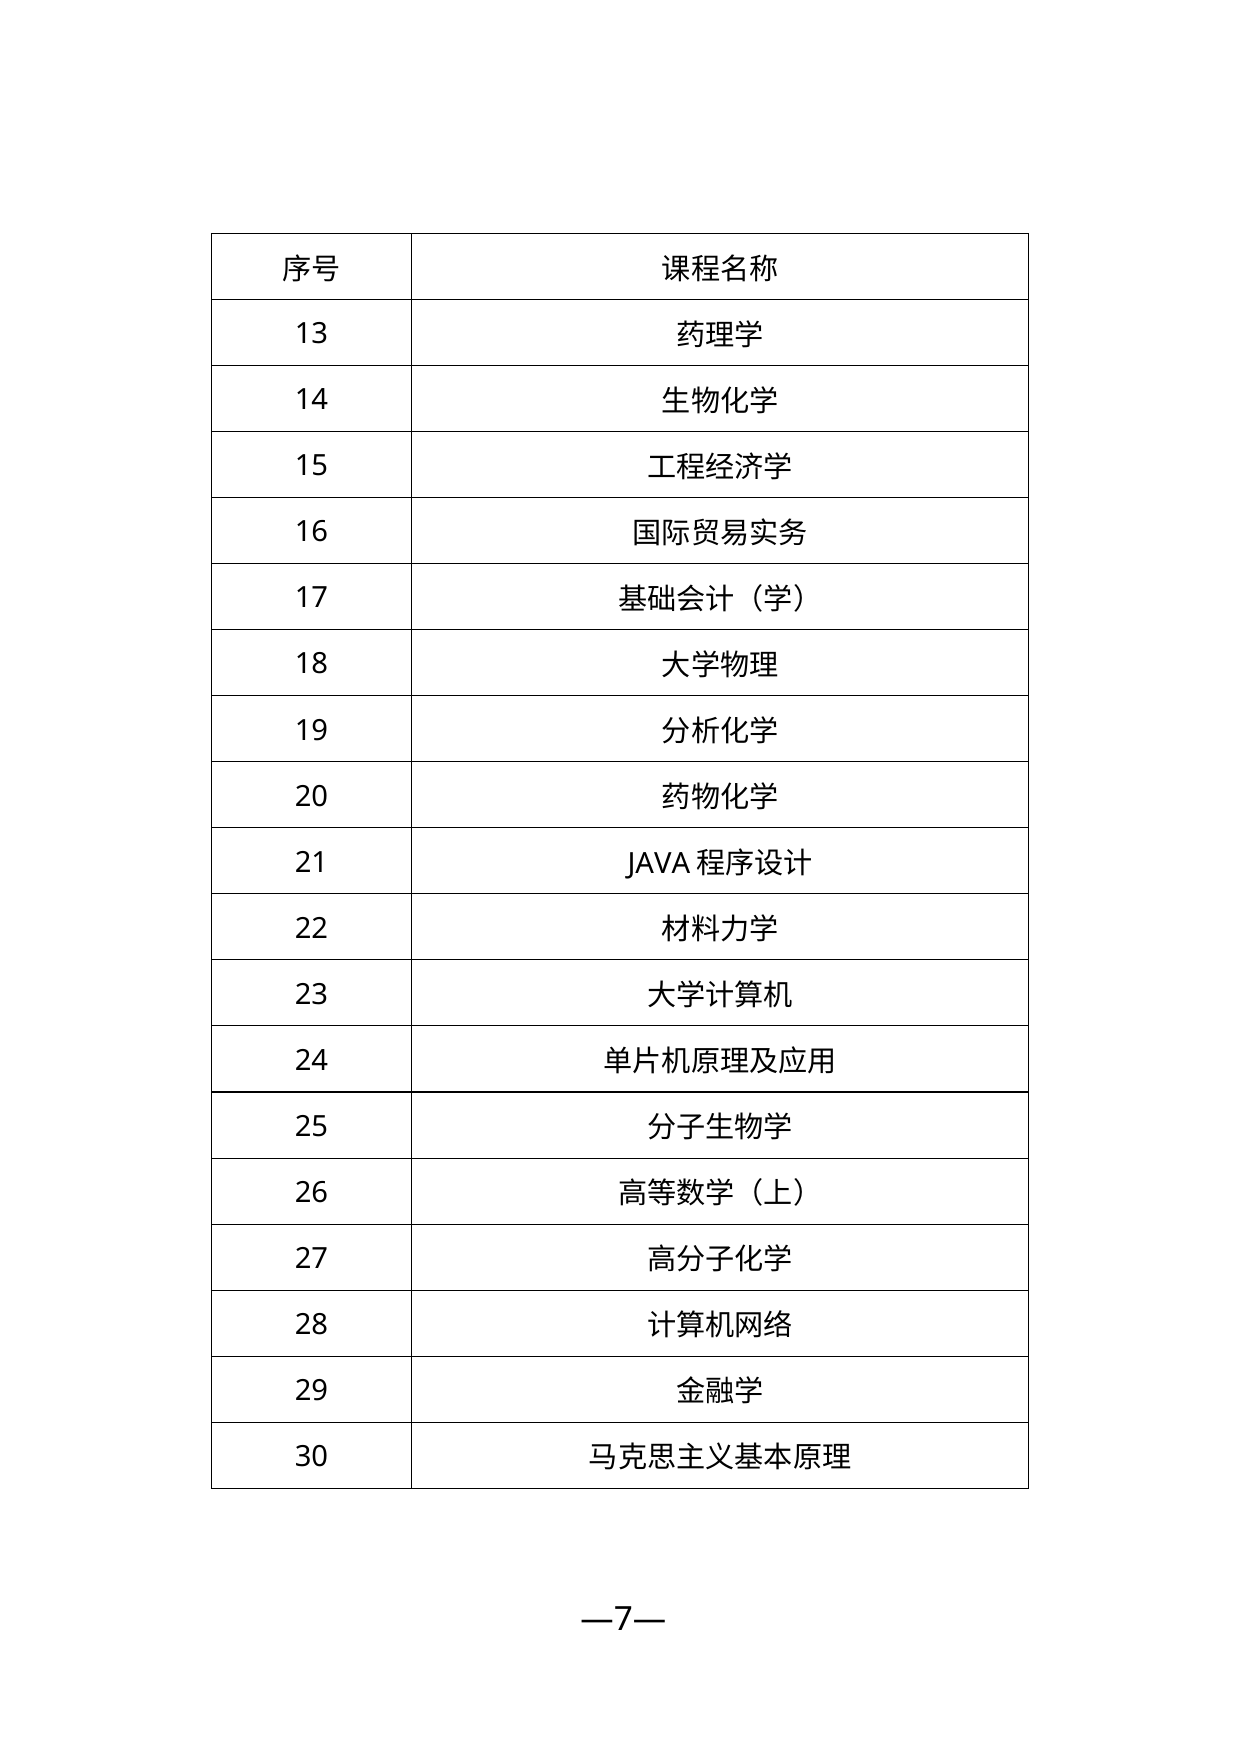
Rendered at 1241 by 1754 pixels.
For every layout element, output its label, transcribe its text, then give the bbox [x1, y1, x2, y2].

table_cell 大学物理 [412, 630, 1028, 695]
table_cell 27 [212, 1225, 411, 1289]
table_cell 25 [212, 1093, 411, 1157]
table_cell 分子生物学 [412, 1093, 1028, 1157]
table_cell 30 [212, 1423, 411, 1488]
table_cell 23 [212, 960, 411, 1025]
table_cell 19 [212, 696, 411, 761]
table_cell 22 [212, 894, 411, 959]
table_cell 15 [212, 432, 411, 497]
table_cell 18 [212, 630, 411, 695]
table_header 课程名称 [412, 234, 1028, 299]
table_cell 大学计算机 [412, 960, 1028, 1025]
table_cell 药物化学 [412, 762, 1028, 827]
table_cell 计算机网络 [412, 1291, 1028, 1356]
table_cell 分析化学 [412, 696, 1028, 761]
table_cell 高等数学（上） [412, 1159, 1028, 1223]
table_cell 24 [212, 1026, 411, 1091]
table_cell 21 [212, 828, 411, 893]
table_cell 国际贸易实务 [412, 498, 1028, 563]
table_cell 工程经济学 [412, 432, 1028, 497]
table_header 序号 [212, 234, 411, 299]
table_cell 13 [212, 300, 411, 365]
table_cell 马克思主义基本原理 [412, 1423, 1028, 1488]
table_cell JAVA程序设计 [412, 828, 1028, 893]
table_cell 基础会计（学） [412, 564, 1028, 629]
table_cell 20 [212, 762, 411, 827]
table_cell 29 [212, 1357, 411, 1422]
table_cell 26 [212, 1159, 411, 1223]
table_cell 材料力学 [412, 894, 1028, 959]
table_cell 28 [212, 1291, 411, 1356]
table_cell 16 [212, 498, 411, 563]
table_cell 高分子化学 [412, 1225, 1028, 1289]
table_cell 金融学 [412, 1357, 1028, 1422]
table_cell 17 [212, 564, 411, 629]
table_cell 生物化学 [412, 366, 1028, 431]
table_cell 单片机原理及应用 [412, 1026, 1028, 1091]
table_cell 药理学 [412, 300, 1028, 365]
table_cell 14 [212, 366, 411, 431]
